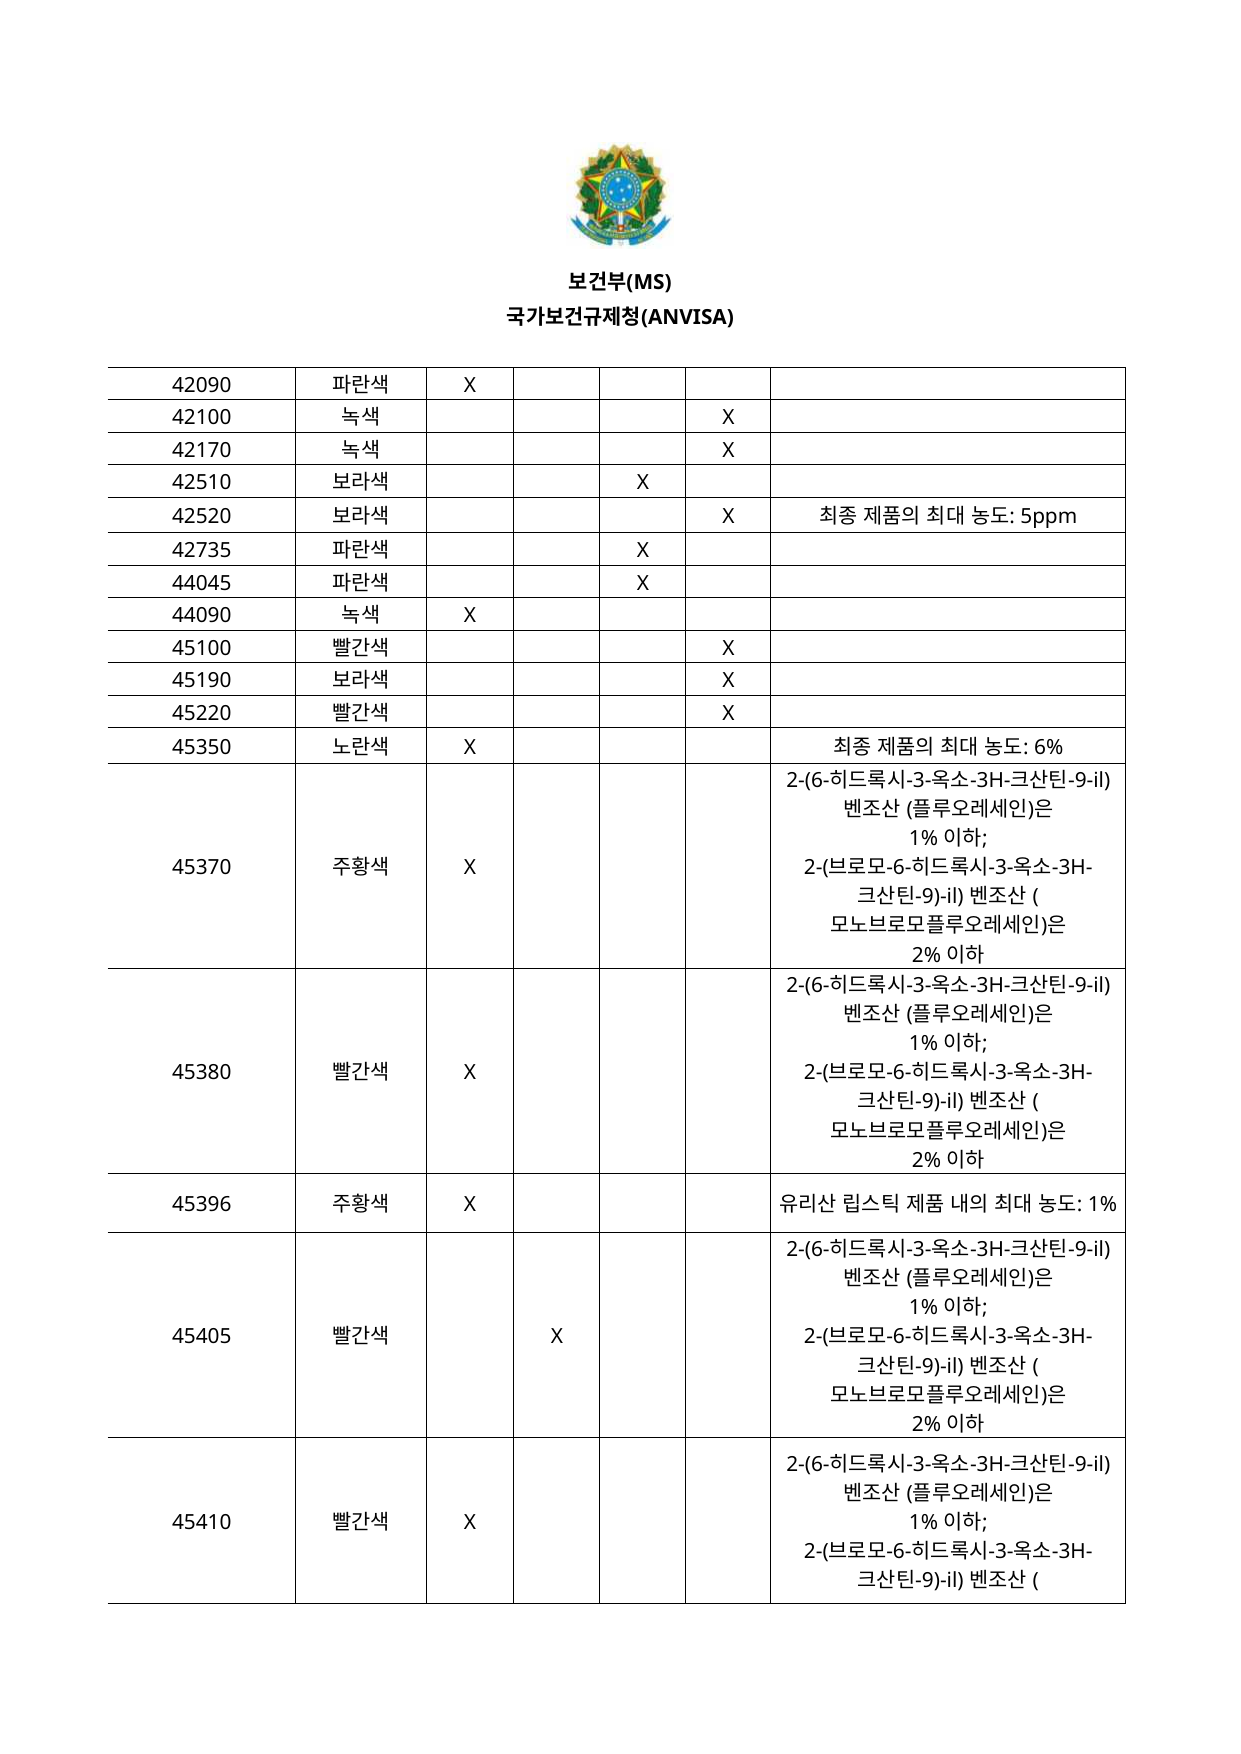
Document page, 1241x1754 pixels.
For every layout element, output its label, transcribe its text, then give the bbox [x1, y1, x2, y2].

table_cell [771, 598, 1125, 630]
table_cell [427, 1233, 513, 1437]
table_cell [514, 969, 599, 1173]
table_cell [514, 465, 599, 497]
table_cell [427, 566, 513, 597]
table_cell [514, 533, 599, 565]
table_cell [427, 631, 513, 662]
table_cell 42170 [108, 433, 295, 464]
table_cell [771, 566, 1125, 597]
table_cell [771, 400, 1125, 432]
table_cell 2-(6-히드록시-3-옥소-3H-크산틴-9-il) 벤조산 (플루오레세인)은 1% 이하; 2-(브로모-6-히드록시-3-옥소-3H-크산틴-9)-il) 벤조산 (모노브로모플루오레세인)은 2% 이하 [771, 764, 1125, 968]
table_cell 주황색 [296, 764, 426, 968]
table_cell 45370 [108, 764, 295, 968]
table_cell [686, 1233, 770, 1437]
table_cell [771, 368, 1125, 399]
table_cell [771, 631, 1125, 662]
table_cell [514, 764, 599, 968]
table_cell X [514, 1233, 599, 1437]
table_cell 45190 [108, 663, 295, 695]
table_cell 파란색 [296, 533, 426, 565]
table_cell [514, 433, 599, 464]
table_cell 42735 [108, 533, 295, 565]
table_cell [514, 598, 599, 630]
table_cell 파란색 [296, 566, 426, 597]
table_cell [514, 400, 599, 432]
table_cell 45410 [108, 1438, 295, 1603]
table_cell [686, 566, 770, 597]
table_cell X [686, 433, 770, 464]
table_cell 42520 [108, 498, 295, 532]
table_cell [600, 728, 685, 763]
table_cell X [686, 696, 770, 727]
table_cell X [427, 598, 513, 630]
table_cell [514, 696, 599, 727]
table_cell [686, 465, 770, 497]
table_cell [514, 368, 599, 399]
table_cell [686, 1438, 770, 1603]
table_cell [600, 631, 685, 662]
table_cell [514, 663, 599, 695]
table_cell [686, 969, 770, 1173]
table_cell [427, 400, 513, 432]
table_cell [600, 969, 685, 1173]
table_cell [600, 498, 685, 532]
table_cell [427, 433, 513, 464]
table_cell 45380 [108, 969, 295, 1173]
table_cell 2-(6-히드록시-3-옥소-3H-크산틴-9-il) 벤조산 (플루오레세인)은 1% 이하; 2-(브로모-6-히드록시-3-옥소-3H-크산틴-9)-il) 벤조산 (모노브로모플루오레세인)은 2% 이하 [771, 1438, 1125, 1603]
table_cell [686, 728, 770, 763]
table_cell [600, 1438, 685, 1603]
table_cell 45396 [108, 1174, 295, 1232]
table_cell [427, 663, 513, 695]
table_cell [600, 696, 685, 727]
table_cell [771, 663, 1125, 695]
table_cell [514, 1174, 599, 1232]
table_cell [600, 598, 685, 630]
table_cell X [600, 465, 685, 497]
table_cell 42090 [108, 368, 295, 399]
table_cell [600, 1233, 685, 1437]
table_cell X [427, 728, 513, 763]
table_cell X [427, 1174, 513, 1232]
table_cell [771, 465, 1125, 497]
table_cell X [686, 498, 770, 532]
table_cell 42510 [108, 465, 295, 497]
table_cell [686, 598, 770, 630]
table_cell [600, 400, 685, 432]
table_cell 2-(6-히드록시-3-옥소-3H-크산틴-9-il) 벤조산 (플루오레세인)은 1% 이하; 2-(브로모-6-히드록시-3-옥소-3H-크산틴-9)-il) 벤조산 (모노브로모플루오레세인)은 2% 이하 [771, 1233, 1125, 1437]
table_cell 주황색 [296, 1174, 426, 1232]
picture [566, 142, 674, 249]
table_cell [514, 728, 599, 763]
table_cell [514, 1438, 599, 1603]
table_cell [600, 663, 685, 695]
table_cell [771, 433, 1125, 464]
table_cell 보라색 [296, 465, 426, 497]
table_cell 녹색 [296, 400, 426, 432]
table_cell 45100 [108, 631, 295, 662]
table_cell 노란색 [296, 728, 426, 763]
table_cell [686, 368, 770, 399]
table_cell 빨간색 [296, 631, 426, 662]
table_cell 유리산 립스틱 제품 내의 최대 농도: 1% [771, 1174, 1125, 1232]
table_cell 빨간색 [296, 1438, 426, 1603]
table_cell 2-(6-히드록시-3-옥소-3H-크산틴-9-il) 벤조산 (플루오레세인)은 1% 이하; 2-(브로모-6-히드록시-3-옥소-3H-크산틴-9)-il) 벤조산 (모노브로모플루오레세인)은 2% 이하 [771, 969, 1125, 1173]
table_cell [427, 533, 513, 565]
table_cell 44045 [108, 566, 295, 597]
table_cell [600, 368, 685, 399]
table_cell 42100 [108, 400, 295, 432]
table_cell 44090 [108, 598, 295, 630]
table_cell X [427, 969, 513, 1173]
table_cell X [686, 400, 770, 432]
table_cell 45350 [108, 728, 295, 763]
table_cell 빨간색 [296, 969, 426, 1173]
table_cell 빨간색 [296, 1233, 426, 1437]
table_cell [514, 631, 599, 662]
table_cell X [600, 533, 685, 565]
table_cell 파란색 [296, 368, 426, 399]
table_cell 최종 제품의 최대 농도: 5ppm [771, 498, 1125, 532]
table_cell [427, 465, 513, 497]
table_cell 최종 제품의 최대 농도: 6% [771, 728, 1125, 763]
table_cell [686, 1174, 770, 1232]
table_cell [771, 696, 1125, 727]
table_cell 보라색 [296, 663, 426, 695]
table_cell 보라색 [296, 498, 426, 532]
table_cell [600, 1174, 685, 1232]
table_cell X [427, 368, 513, 399]
table_cell 45220 [108, 696, 295, 727]
table_cell [514, 566, 599, 597]
table_cell X [427, 1438, 513, 1603]
table_cell [427, 696, 513, 727]
table_cell X [427, 764, 513, 968]
table_cell X [686, 631, 770, 662]
table_cell 빨간색 [296, 696, 426, 727]
table_cell [514, 498, 599, 532]
table_cell [771, 533, 1125, 565]
table_cell 녹색 [296, 433, 426, 464]
table_cell X [600, 566, 685, 597]
table_cell X [686, 663, 770, 695]
table_cell [686, 764, 770, 968]
table_cell [600, 433, 685, 464]
table_cell [686, 533, 770, 565]
table_cell [600, 764, 685, 968]
table_cell 45405 [108, 1233, 295, 1437]
table_cell 녹색 [296, 598, 426, 630]
table_cell [427, 498, 513, 532]
